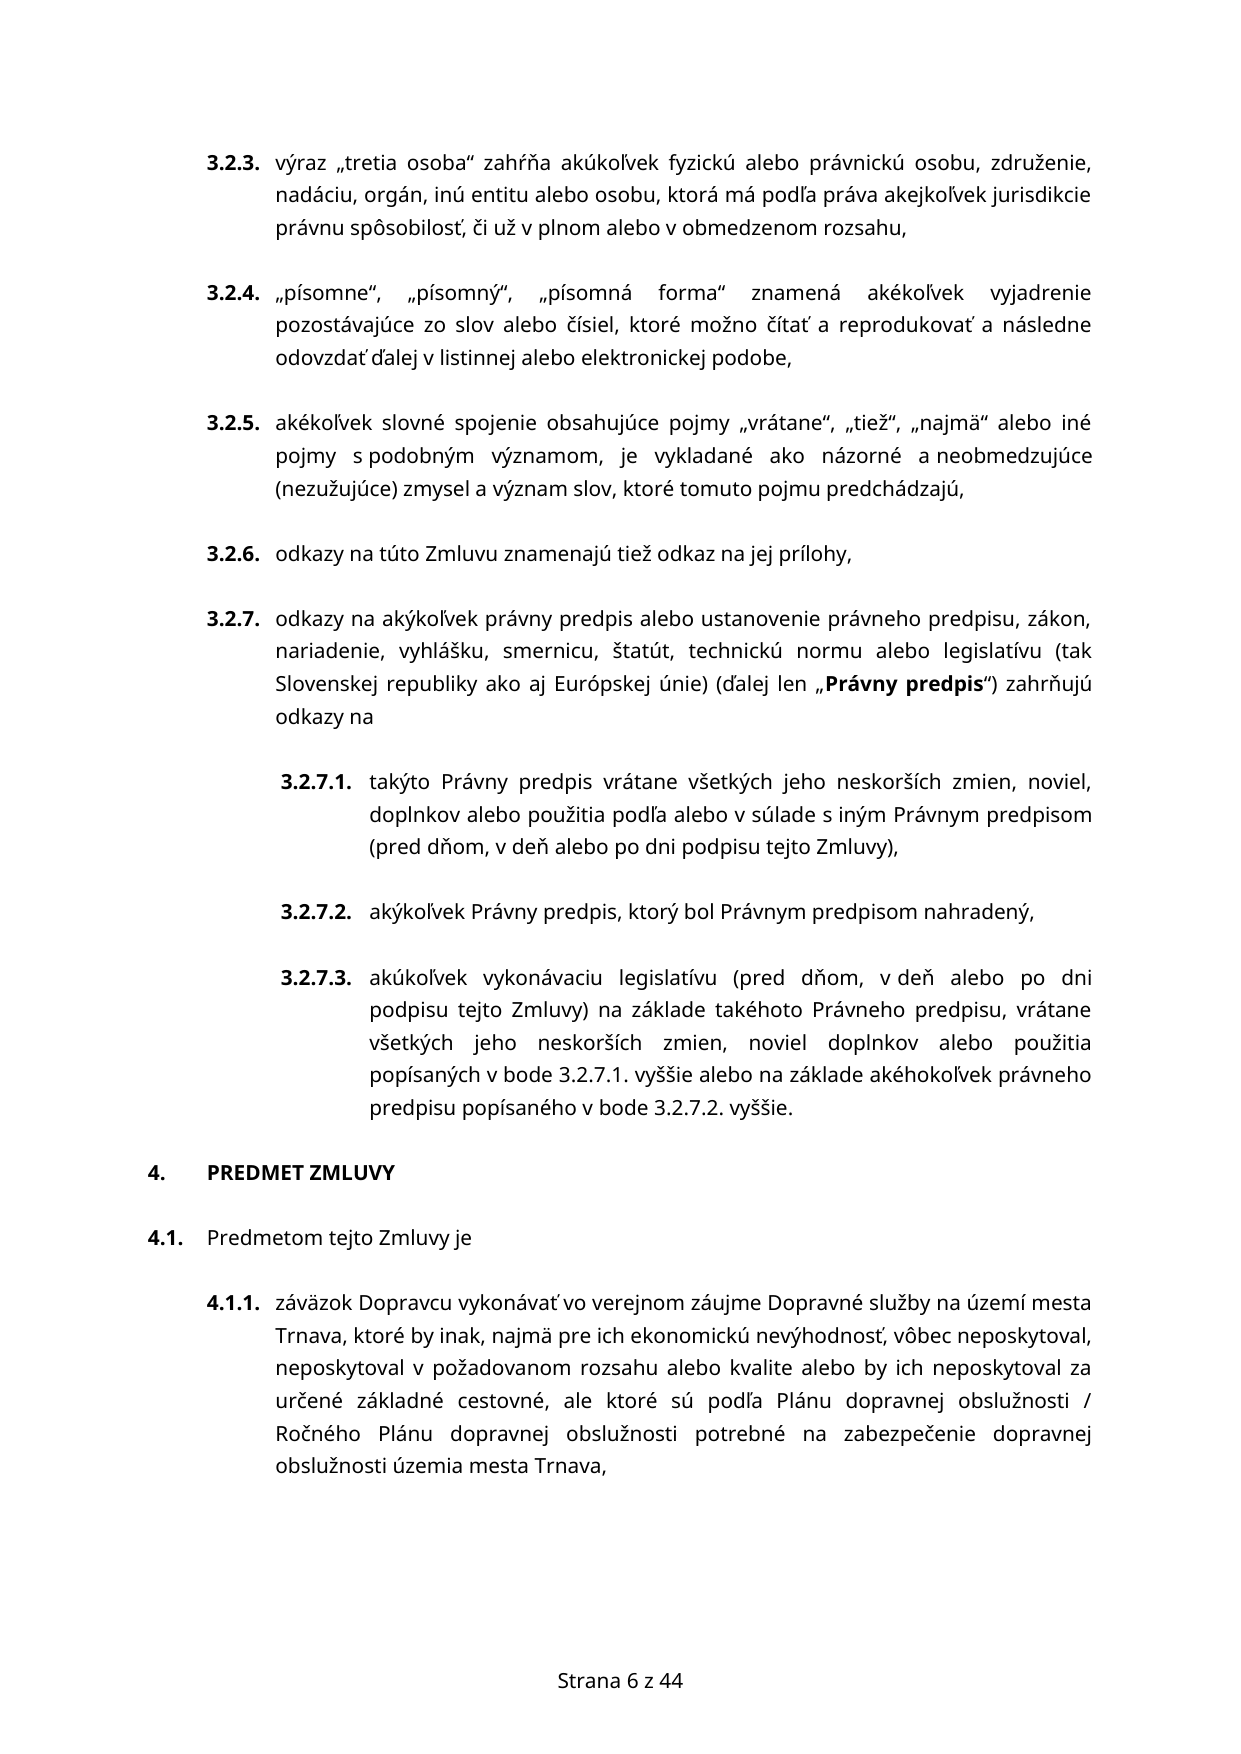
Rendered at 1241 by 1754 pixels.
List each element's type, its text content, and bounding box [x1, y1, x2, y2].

list akékoľvek slovné spojenie obsahujúce pojmy „vrátane“, „tiež“, „najmä“ alebo iné pojmy s podobným významom, je vykladané ako názorné a neobmedzujúce (nezužujúce) zmysel a význam slov, ktoré tomuto pojmu predchádzajú, [207, 408, 1093, 502]
list výraz „tretia osoba“ zahŕňa akúkoľvek fyzickú alebo právnickú osobu, združenie, nadáciu, orgán, inú entitu alebo osobu, ktorá má podľa práva akejkoľvek jurisdikcie právnu spôsobilosť, či už v plnom alebo v obmedzenom rozsahu, [207, 148, 1093, 241]
list akúkoľvek vykonávaciu legislatívu (pred dňom, v deň alebo po dni podpisu tejto Zmluvy) na základe takéhoto Právneho predpisu, vrátane všetkých jeho neskorších zmien, noviel doplnkov alebo použitia popísaných v bode 3.2.7.1. vyššie alebo na základe akéhokoľvek právneho predpisu popísaného v bode 3.2.7.2. vyššie. [281, 963, 1093, 1122]
list odkazy na akýkoľvek právny predpis alebo ustanovenie právneho predpisu, zákon, nariadenie, vyhlášku, smernicu, štatút, technickú normu alebo legislatívu (tak Slovenskej republiky ako aj Európskej únie) (ďalej len „Právny predpis“) zahrňujú odkazy na [207, 604, 1093, 730]
list „písomne“, „písomný“, „písomná forma“ znamená akékoľvek vyjadrenie pozostávajúce zo slov alebo čísiel, ktoré možno čítať a reprodukovať a následne odovzdať ďalej v listinnej alebo elektronickej podobe, [207, 278, 1093, 372]
list záväzok Dopravcu vykonávať vo verejnom záujme Dopravné služby na území mesta Trnava, ktoré by inak, najmä pre ich ekonomickú nevýhodnosť, vôbec neposkytoval, neposkytoval v požadovanom rozsahu alebo kvalite alebo by ich neposkytoval za určené základné cestovné, ale ktoré sú podľa Plánu dopravnej obslužnosti / Ročného Plánu dopravnej obslužnosti potrebné na zabezpečenie dopravnej obslužnosti územia mesta Trnava, [207, 1288, 1093, 1480]
list odkazy na túto Zmluvu znamenajú tiež odkaz na jej prílohy, [207, 539, 1093, 567]
list akýkoľvek Právny predpis, ktorý bol Právnym predpisom nahradený, [281, 897, 1093, 926]
list Predmetom tejto Zmluvy je [148, 1223, 1093, 1252]
list Predmet zmluvy [148, 1158, 1093, 1186]
list takýto Právny predpis vrátane všetkých jeho neskorších zmien, noviel, doplnkov alebo použitia podľa alebo v súlade s iným Právnym predpisom (pred dňom, v deň alebo po dni podpisu tejto Zmluvy), [281, 767, 1093, 861]
